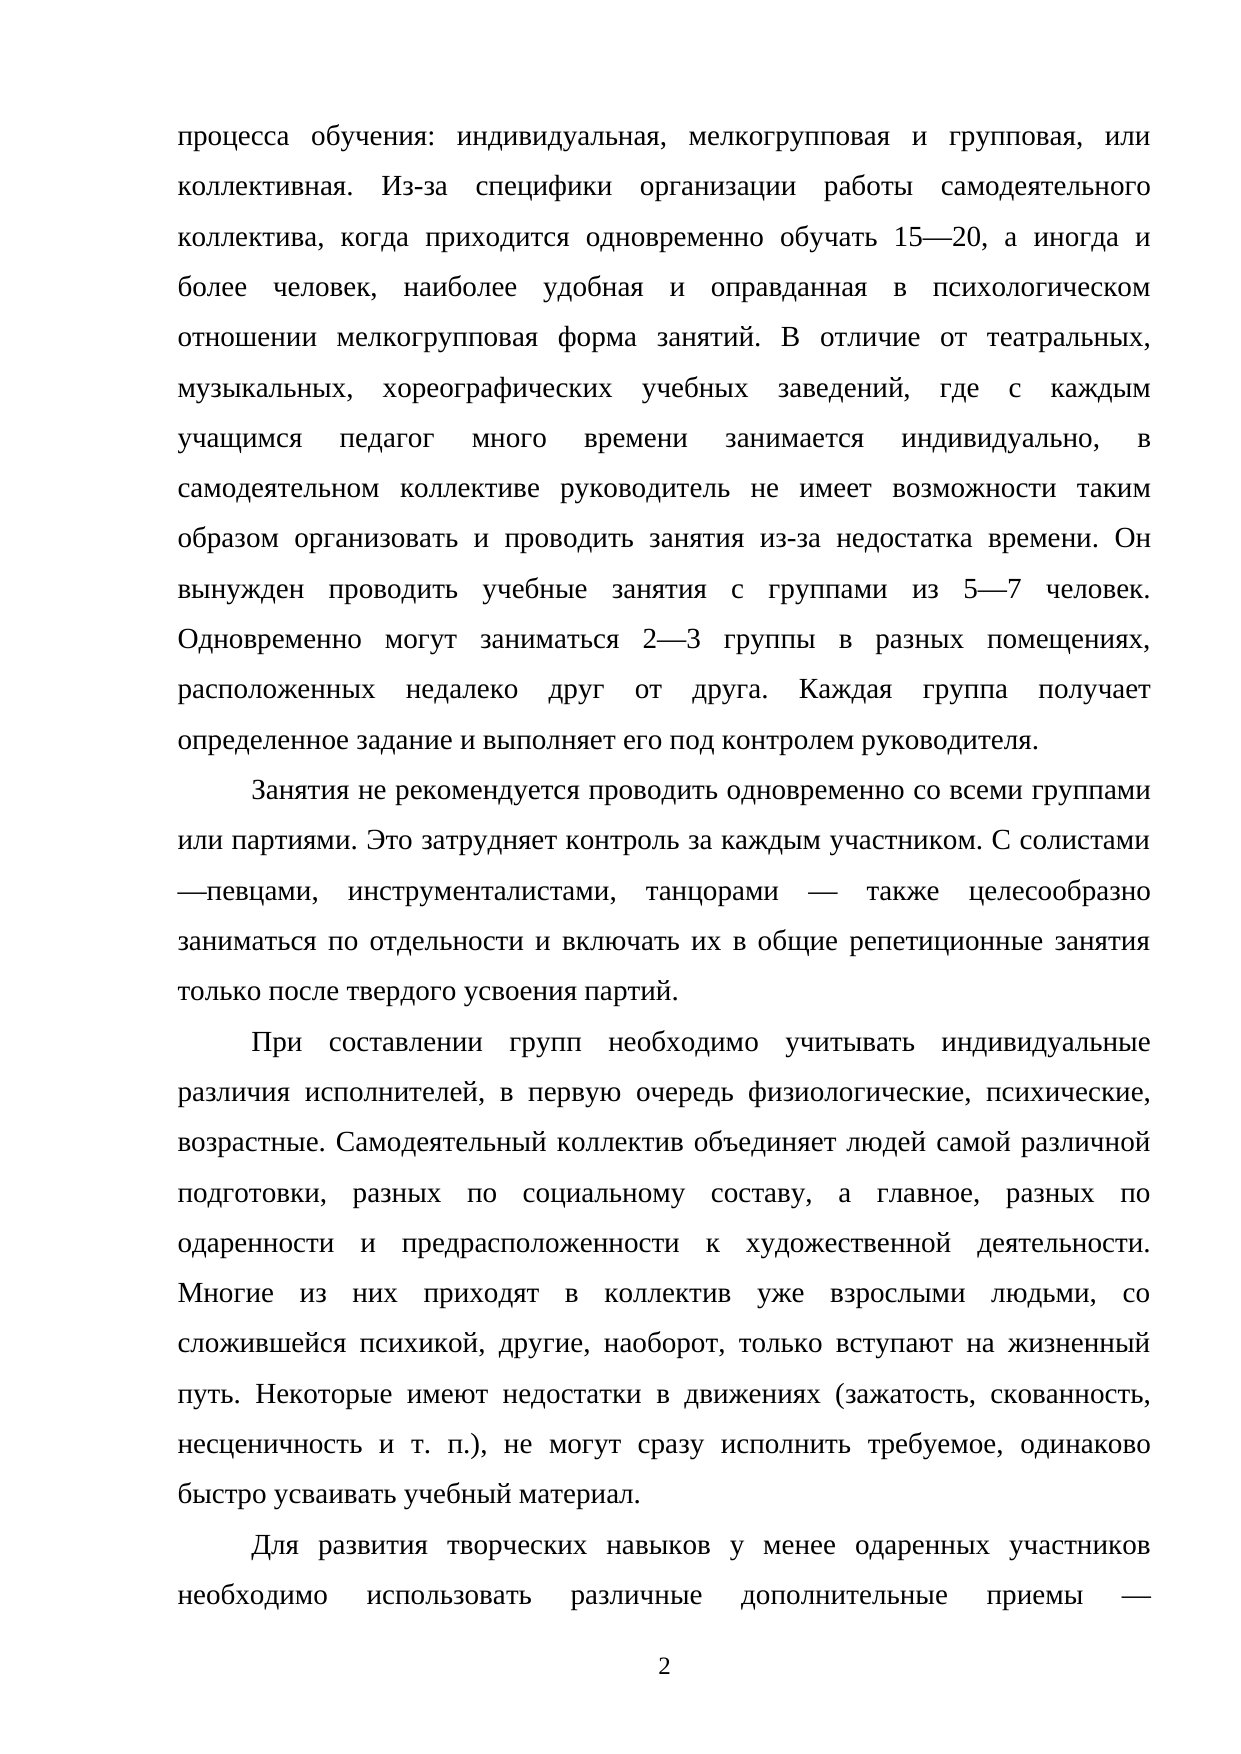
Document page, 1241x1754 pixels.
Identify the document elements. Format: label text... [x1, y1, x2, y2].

text При составлении групп необходимо учитывать индивидуальные различия исполнителей, в первую очередь физиологические, психические, возрастные. Самодеятельный коллектив объединяет людей самой различной подготовки, разных по социальному составу, а главное, разных по одаренности и предрасположенности к художественной деятельности. Многие из них приходят в коллектив уже взрослыми людьми, со сложившейся психикой, другие, наоборот, только вступают на жизненный путь. Некоторые имеют недостатки в движениях (зажатость, скованность, несценичность и т. п.), не могут сразу исполнить требуемое, одинаково быстро усваивать учебный материал. [177, 1024, 1152, 1510]
text Занятия не рекомендуется проводить одновременно со всеми группами или партиями. Это затрудняет контроль за каждым участником. С солистами—певцами, инструменталистами, танцорами — также целесообразно заниматься по отдельности и включать их в общие репетиционные занятия только после твердого усвоения партий. [177, 772, 1152, 1007]
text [177, 118, 1152, 755]
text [177, 1527, 1152, 1611]
